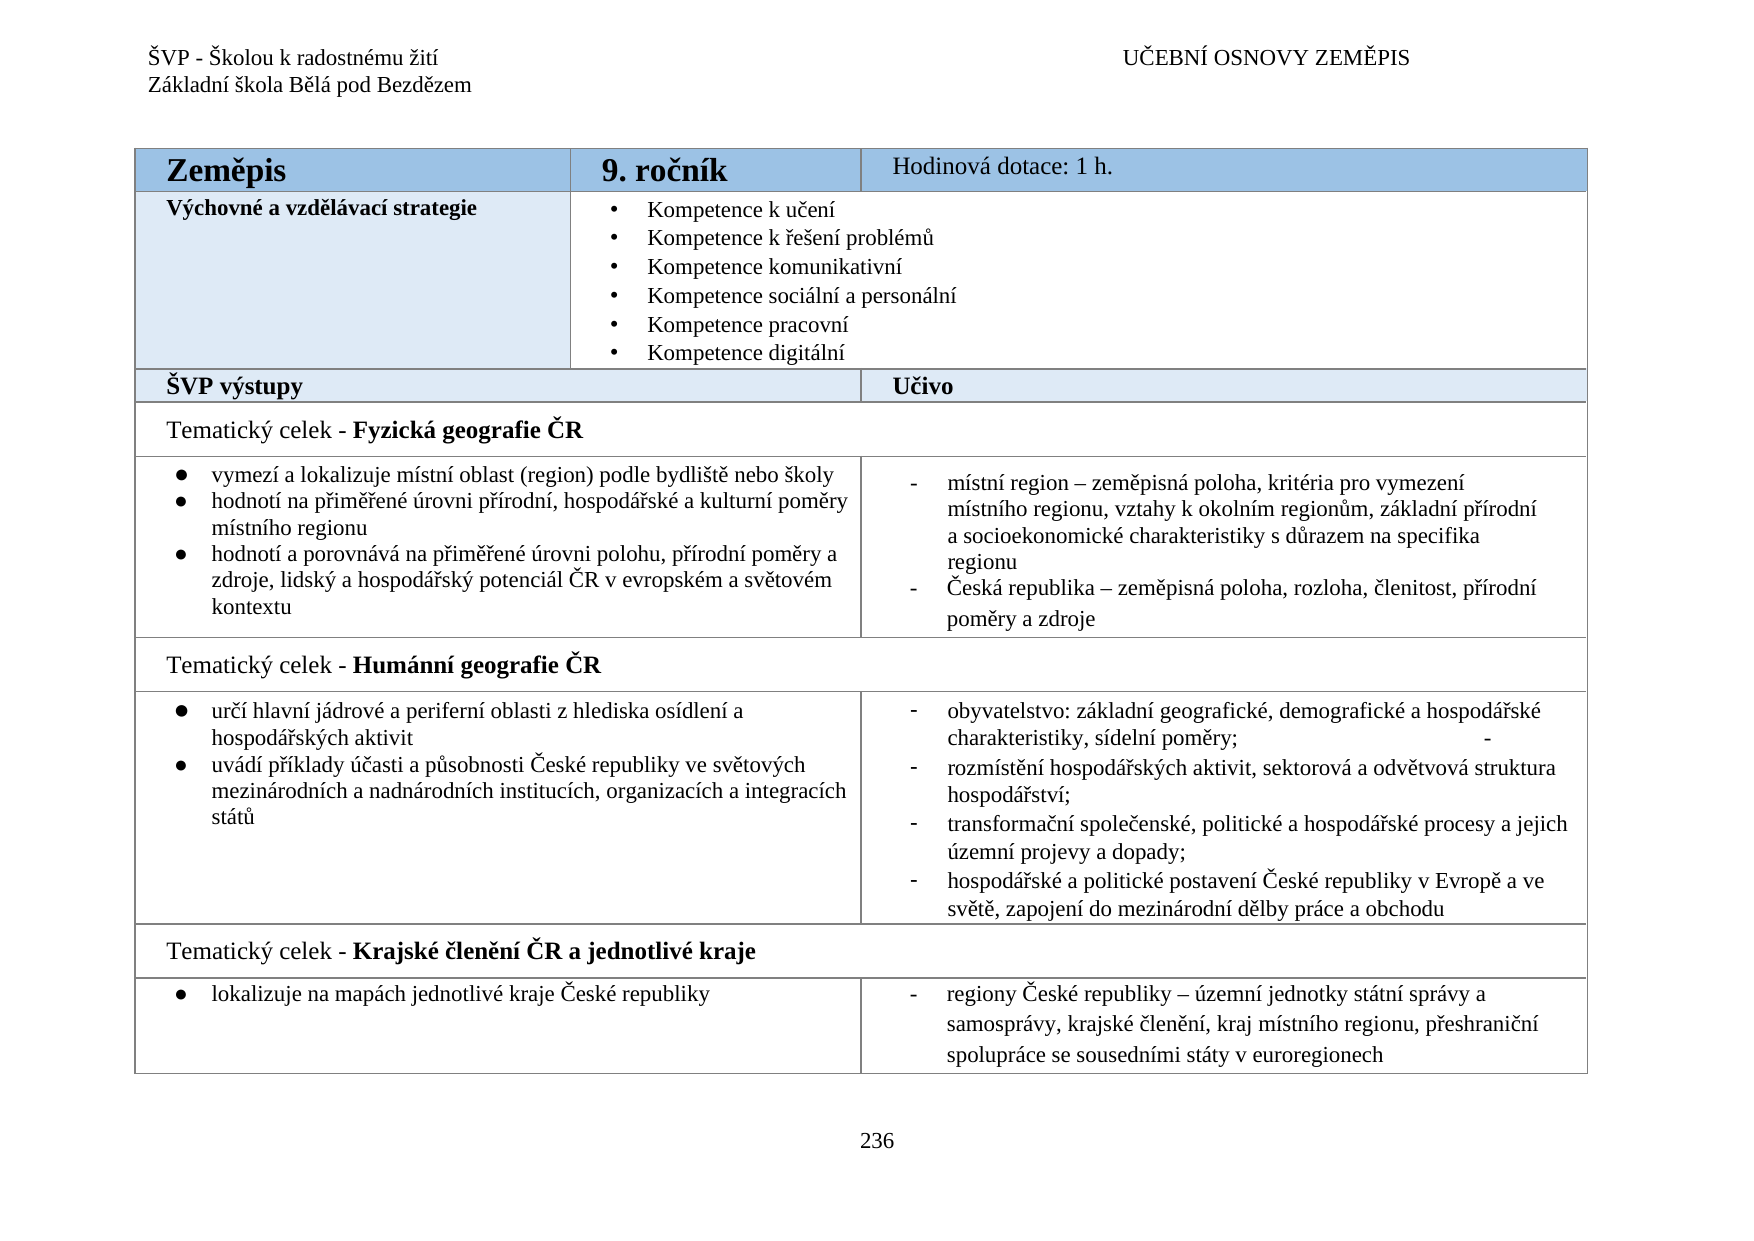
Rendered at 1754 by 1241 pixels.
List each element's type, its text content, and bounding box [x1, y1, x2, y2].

table_header 9. ročník [571, 149, 860, 191]
table_cell místní region – zeměpisná poloha, kritéria pro vymezení místního regionu, vztahy k okolním regionům, základní přírodní a socioekonomické charakteristiky s důrazem na specifika regionu Česká republika – zeměpisná poloha, rozloha, členitost, přírodní poměry a zdroje [862, 456, 1587, 636]
table_header Zeměpis [136, 149, 570, 191]
table_cell obyvatelstvo: základní geografické, demografické a hospodářské charakteristiky, sídelní poměry; - rozmístění hospodářských aktivit, sektorová a odvětvová struktura hospodářství; transformační společenské, politické a hospodářské procesy a jejich územní projevy a dopady; hospodářské a politické postavení České republiky v Evropě a ve světě, zapojení do mezinárodní dělby práce a obchodu [862, 691, 1587, 923]
table_header Hodinová dotace: 1 h. [862, 149, 1587, 191]
table_cell Kompetence k učení Kompetence k řešení problémů Kompetence komunikativní Kompetence sociální a personální Kompetence pracovní Kompetence digitální [571, 191, 1587, 368]
table_cell Tematický celek - Humánní geografie ČR [136, 636, 1587, 691]
table_cell Učivo [862, 368, 1587, 401]
table_cell Výchovné a vzdělávací strategie [136, 192, 570, 368]
table_cell ŠVP výstupy [136, 370, 860, 401]
table_cell vymezí a lokalizuje místní oblast (region) podle bydliště nebo školy hodnotí na přiměřené úrovni přírodní, hospodářské a kulturní poměry místního regionu hodnotí a porovnává na přiměřené úrovni polohu, přírodní poměry a zdroje, lidský a hospodářský potenciál ČR v evropském a světovém kontextu [136, 457, 860, 636]
table_cell určí hlavní jádrové a periferní oblasti z hlediska osídlení a hospodářských aktivit uvádí příklady účasti a působnosti České republiky ve světových mezinárodních a nadnárodních institucích, organizacích a integracích států [136, 692, 860, 923]
table_cell lokalizuje na mapách jednotlivé kraje České republiky [136, 979, 860, 1072]
table_cell Tematický celek - Krajské členění ČR a jednotlivé kraje [136, 923, 1587, 977]
table_cell Tematický celek - Fyzická geografie ČR [136, 401, 1587, 456]
table_cell regiony České republiky – územní jednotky státní správy a samosprávy, krajské členění, kraj místního regionu, přeshraniční spolupráce se sousedními státy v euroregionech [862, 977, 1587, 1072]
